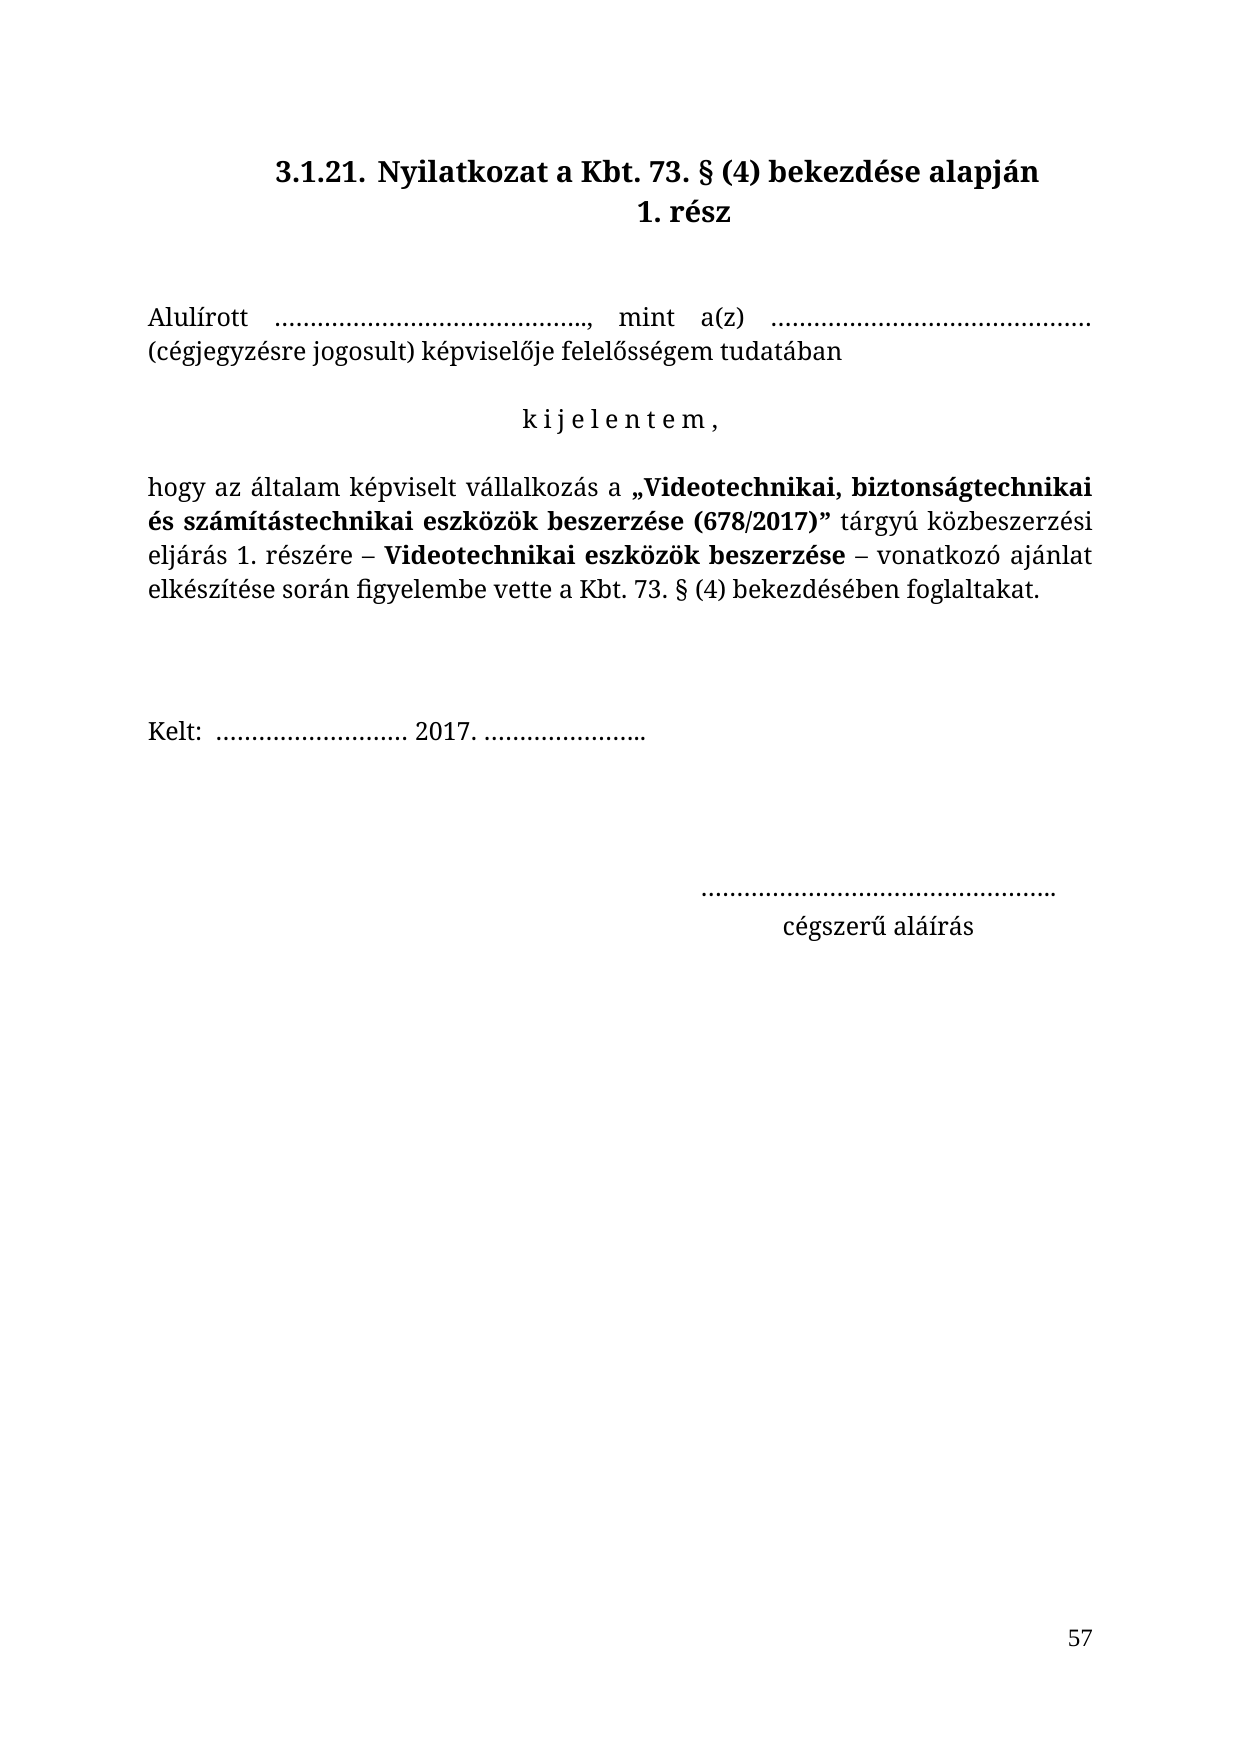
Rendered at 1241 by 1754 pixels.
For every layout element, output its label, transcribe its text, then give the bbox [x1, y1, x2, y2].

text cégszerű aláírás [664, 909, 1093, 943]
text kijelentem, [148, 401, 1093, 436]
subtitle Nyilatkozat a Kbt. 73. § (4) bekezdése alapján 1. rész [223, 152, 1093, 231]
text Alulírott …………………………………….., mint a(z) ……………………………………… (cégjegyzésre jogosult) képviselője felelősségem tudatában [148, 299, 1093, 367]
text ………………………………………….. [664, 870, 1093, 904]
text hogy az általam képviselt vállalkozás a „Videotechnikai, biztonságtechnikai és számítástechnikai eszközök beszerzése (678/2017)” tárgyú közbeszerzési eljárás 1. részére – Videotechnikai eszközök beszerzése – vonatkozó ajánlat elkészítése során figyelembe vette a Kbt. 73. § (4) bekezdésében foglaltakat. [148, 469, 1093, 606]
text Kelt: ……………………… 2017. ………………….. [148, 713, 1093, 747]
